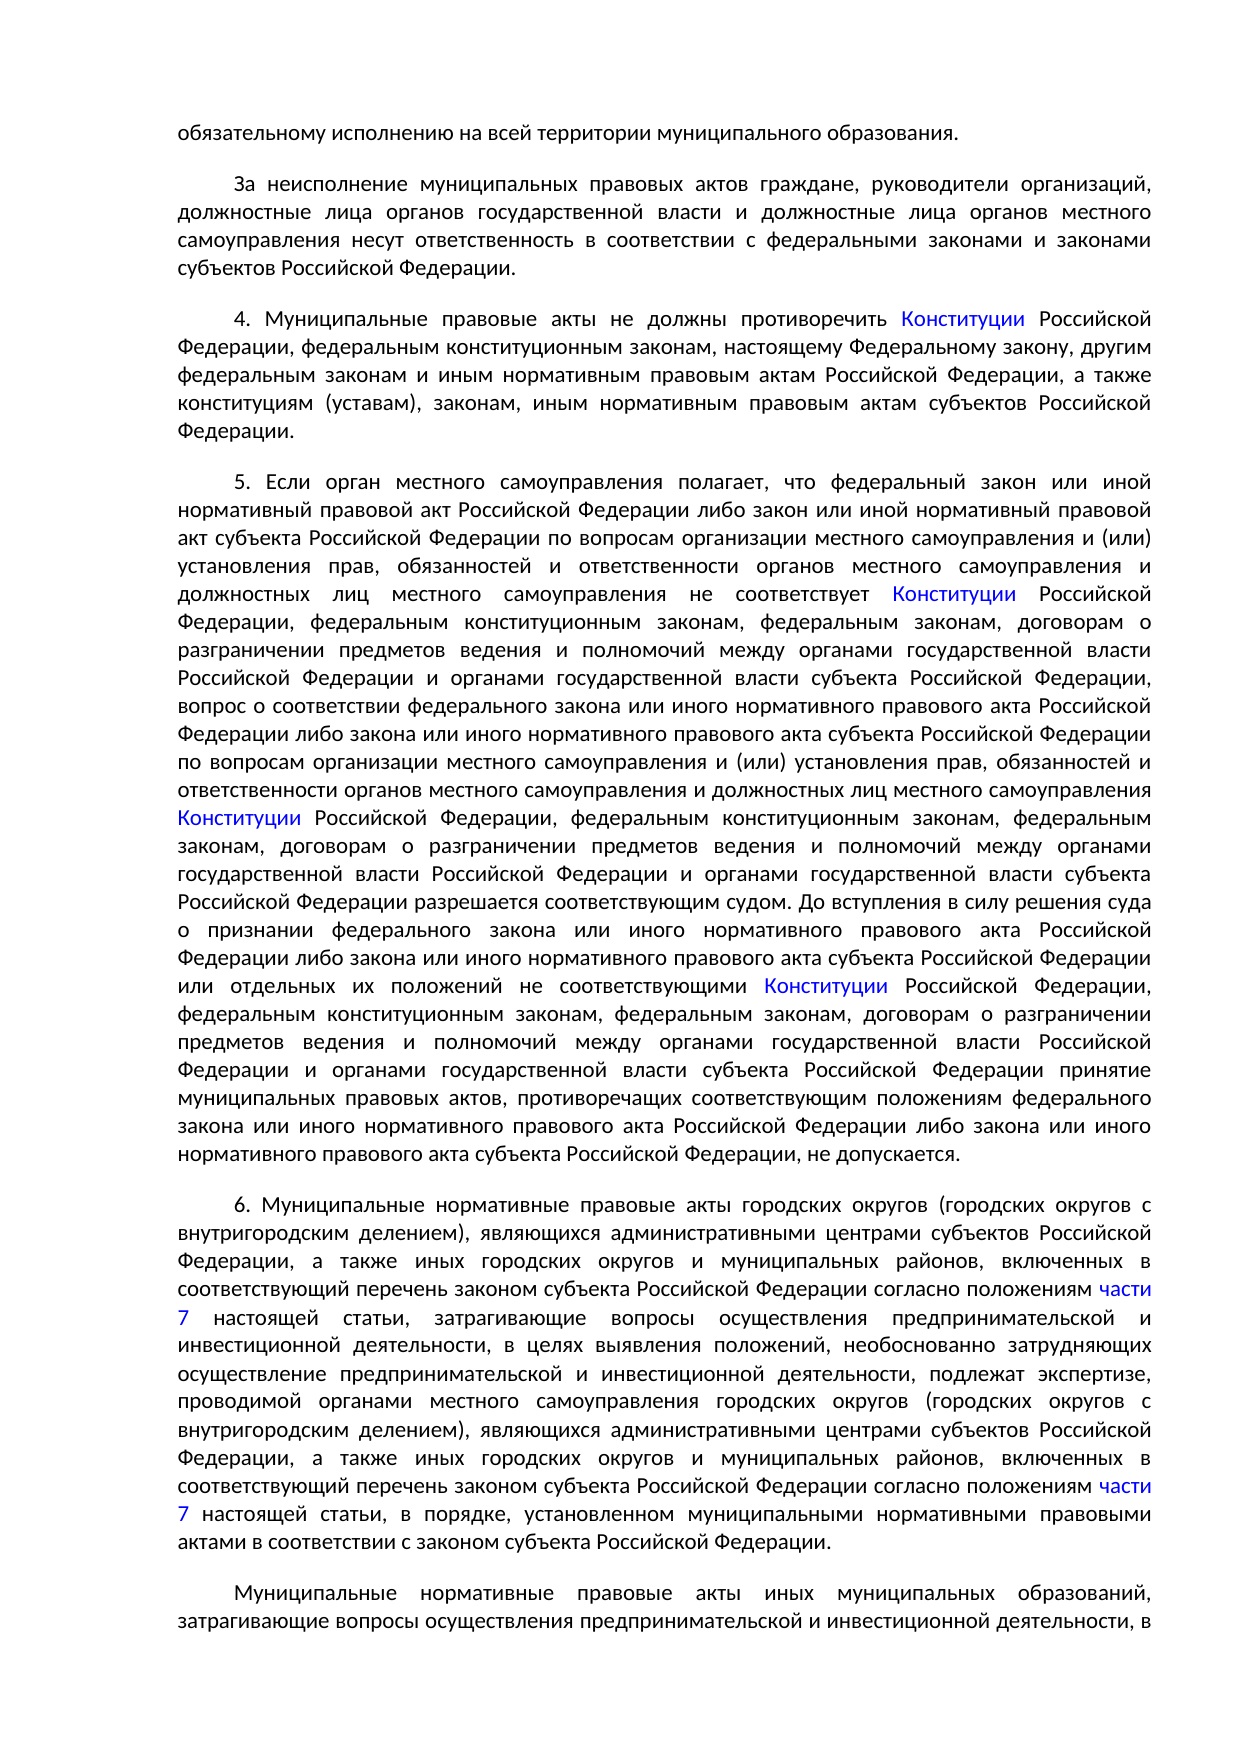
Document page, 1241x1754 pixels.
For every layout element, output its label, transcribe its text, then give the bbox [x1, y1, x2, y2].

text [177, 118, 1152, 146]
text 6. Муниципальные нормативные правовые акты городских округов (городских округов с внутригородским делением), являющихся административными центрами субъектов Российской Федерации, а также иных городских округов и муниципальных районов, включенных в соответствующий перечень законом субъекта Российской Федерации согласно положениям части 7 настоящей статьи, затрагивающие вопросы осуществления предпринимательской и инвестиционной деятельности, в целях выявления положений, необоснованно затрудняющих осуществление предпринимательской и инвестиционной деятельности, подлежат экспертизе, проводимой органами местного самоуправления городских округов (городских округов с внутригородским делением), являющихся административными центрами субъектов Российской Федерации, а также иных городских округов и муниципальных районов, включенных в соответствующий перечень законом субъекта Российской Федерации согласно положениям части 7 настоящей статьи, в порядке, установленном муниципальными нормативными правовыми актами в соответствии с законом субъекта Российской Федерации. [177, 1191, 1152, 1555]
text 4. Муниципальные правовые акты не должны противоречить Конституции Российской Федерации, федеральным конституционным законам, настоящему Федеральному закону, другим федеральным законам и иным нормативным правовым актам Российской Федерации, а также конституциям (уставам), законам, иным нормативным правовым актам субъектов Российской Федерации. [177, 304, 1152, 444]
text 5. Если орган местного самоуправления полагает, что федеральный закон или иной нормативный правовой акт Российской Федерации либо закон или иной нормативный правовой акт субъекта Российской Федерации по вопросам организации местного самоуправления и (или) установления прав, обязанностей и ответственности органов местного самоуправления и должностных лиц местного самоуправления не соответствует Конституции Российской Федерации, федеральным конституционным законам, федеральным законам, договорам о разграничении предметов ведения и полномочий между органами государственной власти Российской Федерации и органами государственной власти субъекта Российской Федерации, вопрос о соответствии федерального закона или иного нормативного правового акта Российской Федерации либо закона или иного нормативного правового акта субъекта Российской Федерации по вопросам организации местного самоуправления и (или) установления прав, обязанностей и ответственности органов местного самоуправления и должностных лиц местного самоуправления Конституции Российской Федерации, федеральным конституционным законам, федеральным законам, договорам о разграничении предметов ведения и полномочий между органами государственной власти Российской Федерации и органами государственной власти субъекта Российской Федерации разрешается соответствующим судом. До вступления в силу решения суда о признании федерального закона или иного нормативного правового акта Российской Федерации либо закона или иного нормативного правового акта субъекта Российской Федерации или отдельных их положений не соответствующими Конституции Российской Федерации, федеральным конституционным законам, федеральным законам, договорам о разграничении предметов ведения и полномочий между органами государственной власти Российской Федерации и органами государственной власти субъекта Российской Федерации принятие муниципальных правовых актов, противоречащих соответствующим положениям федерального закона или иного нормативного правового акта Российской Федерации либо закона или иного нормативного правового акта субъекта Российской Федерации, не допускается. [177, 467, 1152, 1168]
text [177, 1578, 1152, 1634]
text За неисполнение муниципальных правовых актов граждане, руководители организаций, должностные лица органов государственной власти и должностные лица органов местного самоуправления несут ответственность в соответствии с федеральными законами и законами субъектов Российской Федерации. [177, 169, 1152, 281]
